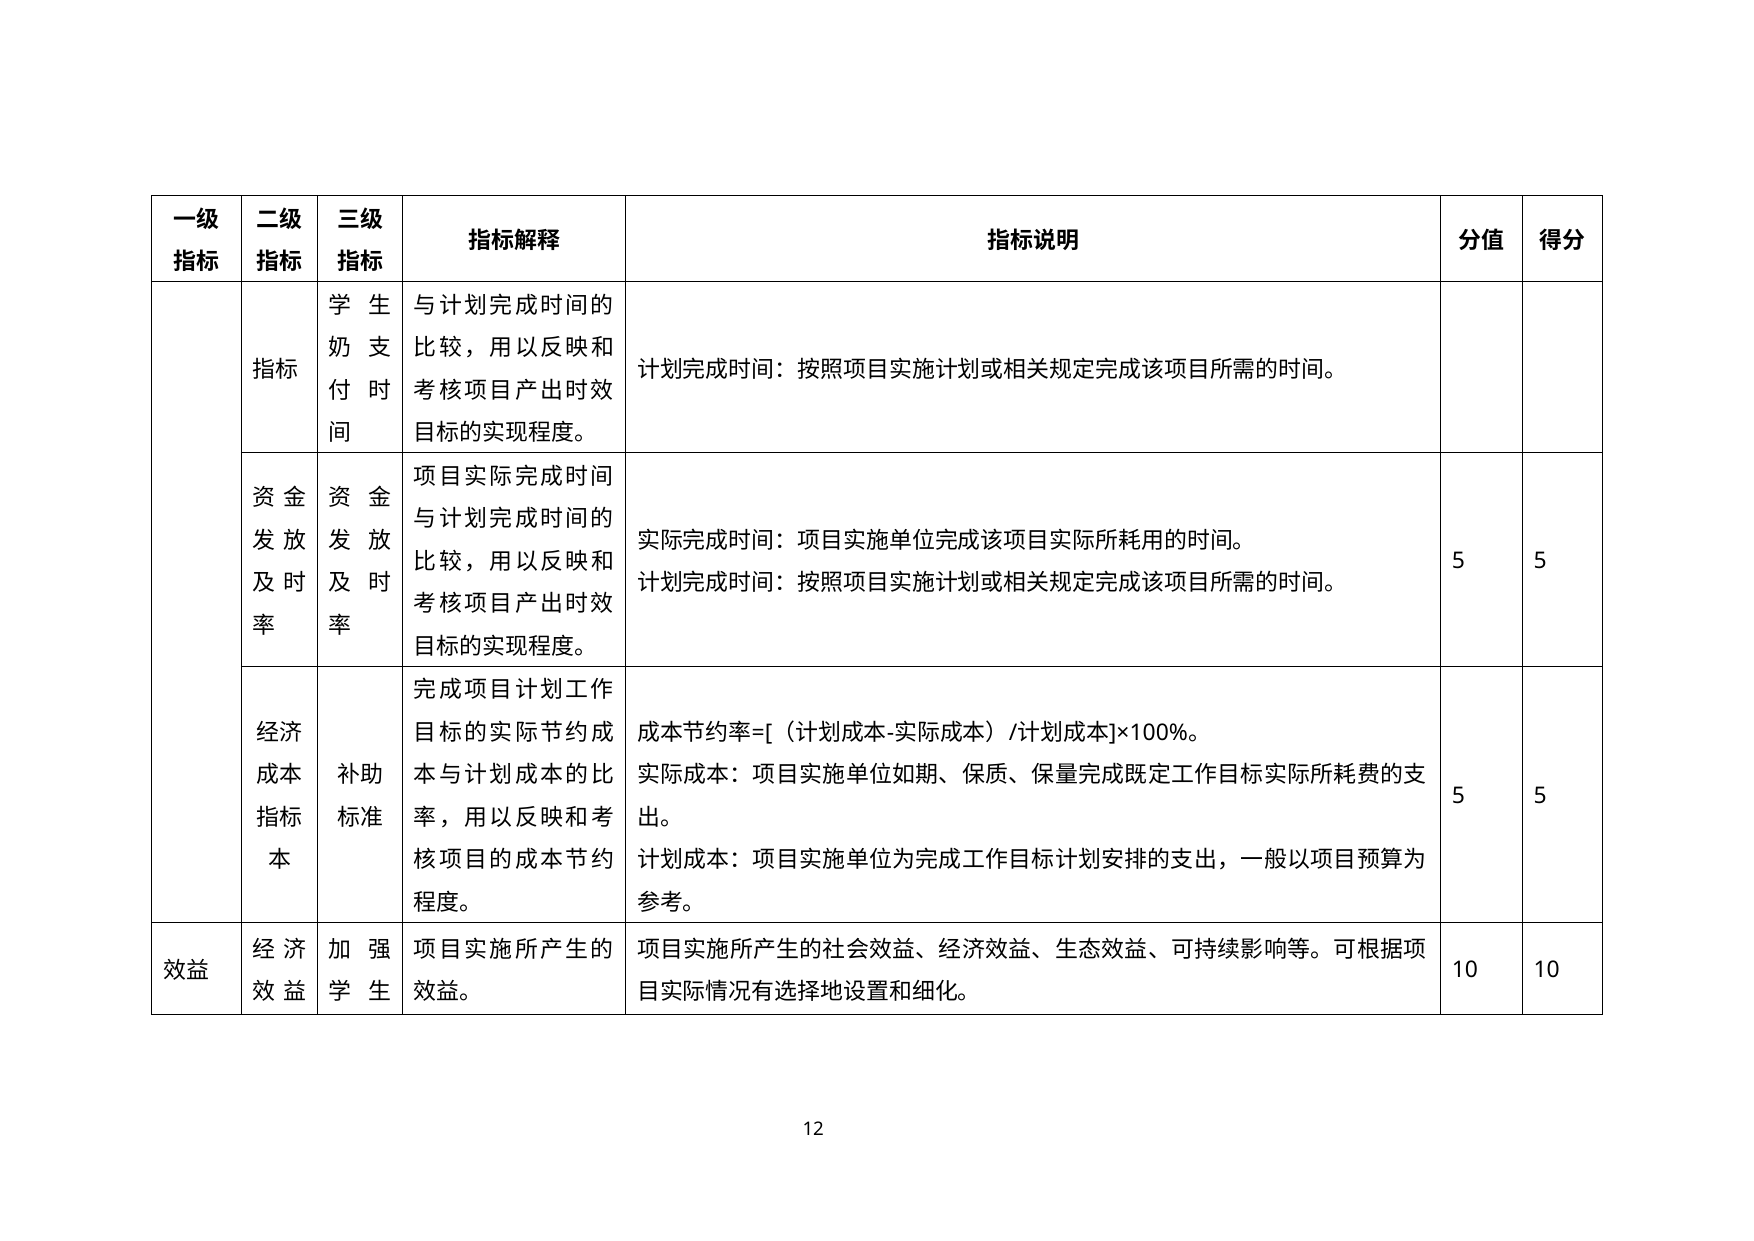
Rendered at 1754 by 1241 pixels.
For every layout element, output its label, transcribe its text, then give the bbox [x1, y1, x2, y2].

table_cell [626, 282, 1440, 452]
table_cell 加强学生营养，提高学生 [318, 923, 402, 1014]
table_cell 时效指标 [242, 282, 317, 452]
table_header 二级指标 [242, 196, 317, 281]
table_header 分值 [1441, 196, 1522, 281]
table_cell 完成项目计划工作目标的实际节约成本与计划成本的比率，用以反映和考核项目的成本节约程度。 [403, 667, 625, 922]
table_cell 实际完成时间：项目实施单位完成该项目实际所耗用的时间。 计划完成时间：按照项目实施计划或相关规定完成该项目所需的时间。 [626, 453, 1440, 666]
table_cell 经济效益指标 [242, 923, 317, 1014]
table_cell 完成学生奶支付时间 [318, 282, 402, 452]
table_cell 10 [1441, 923, 1522, 1014]
table_cell 成本节约率=[（计划成本-实际成本）/计划成本]×100%。 实际成本：项目实施单位如期、保质、保量完成既定工作目标实际所耗费的支出。 计划成本：项目实施单位为完成工作目标计划安排的支出，一般以项目预算为参考。 [626, 667, 1440, 922]
table_cell 5 [1523, 453, 1602, 666]
table_cell 5 [1523, 667, 1602, 922]
table_cell 10 [1523, 923, 1602, 1014]
table_cell 项目实际完成时间与计划完成时间的比较，用以反映和考核项目产出时效目标的实现程度。 [403, 453, 625, 666]
table_cell 5 [1523, 282, 1602, 452]
table_cell 项目实施所产生的效益。 [403, 923, 625, 1014]
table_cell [403, 282, 625, 452]
table_cell 补助标准 [318, 667, 402, 922]
table_header 指标说明 [626, 196, 1440, 281]
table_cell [626, 923, 1440, 1014]
table_cell 5 [1441, 282, 1522, 452]
table_header 三级指标 [318, 196, 402, 281]
table_cell 5 [1441, 453, 1522, 666]
table_header 指标解释 [403, 196, 625, 281]
table_cell 经济成本指标本 [242, 667, 317, 922]
table_header 得分 [1523, 196, 1602, 281]
table_cell 5 [1441, 667, 1522, 922]
table_cell 资金发放及时率 [318, 453, 402, 666]
table_cell 资金发放及时率 [242, 453, 317, 666]
table_cell 效益 [152, 923, 241, 1014]
table_header 一级指标 [152, 196, 241, 281]
